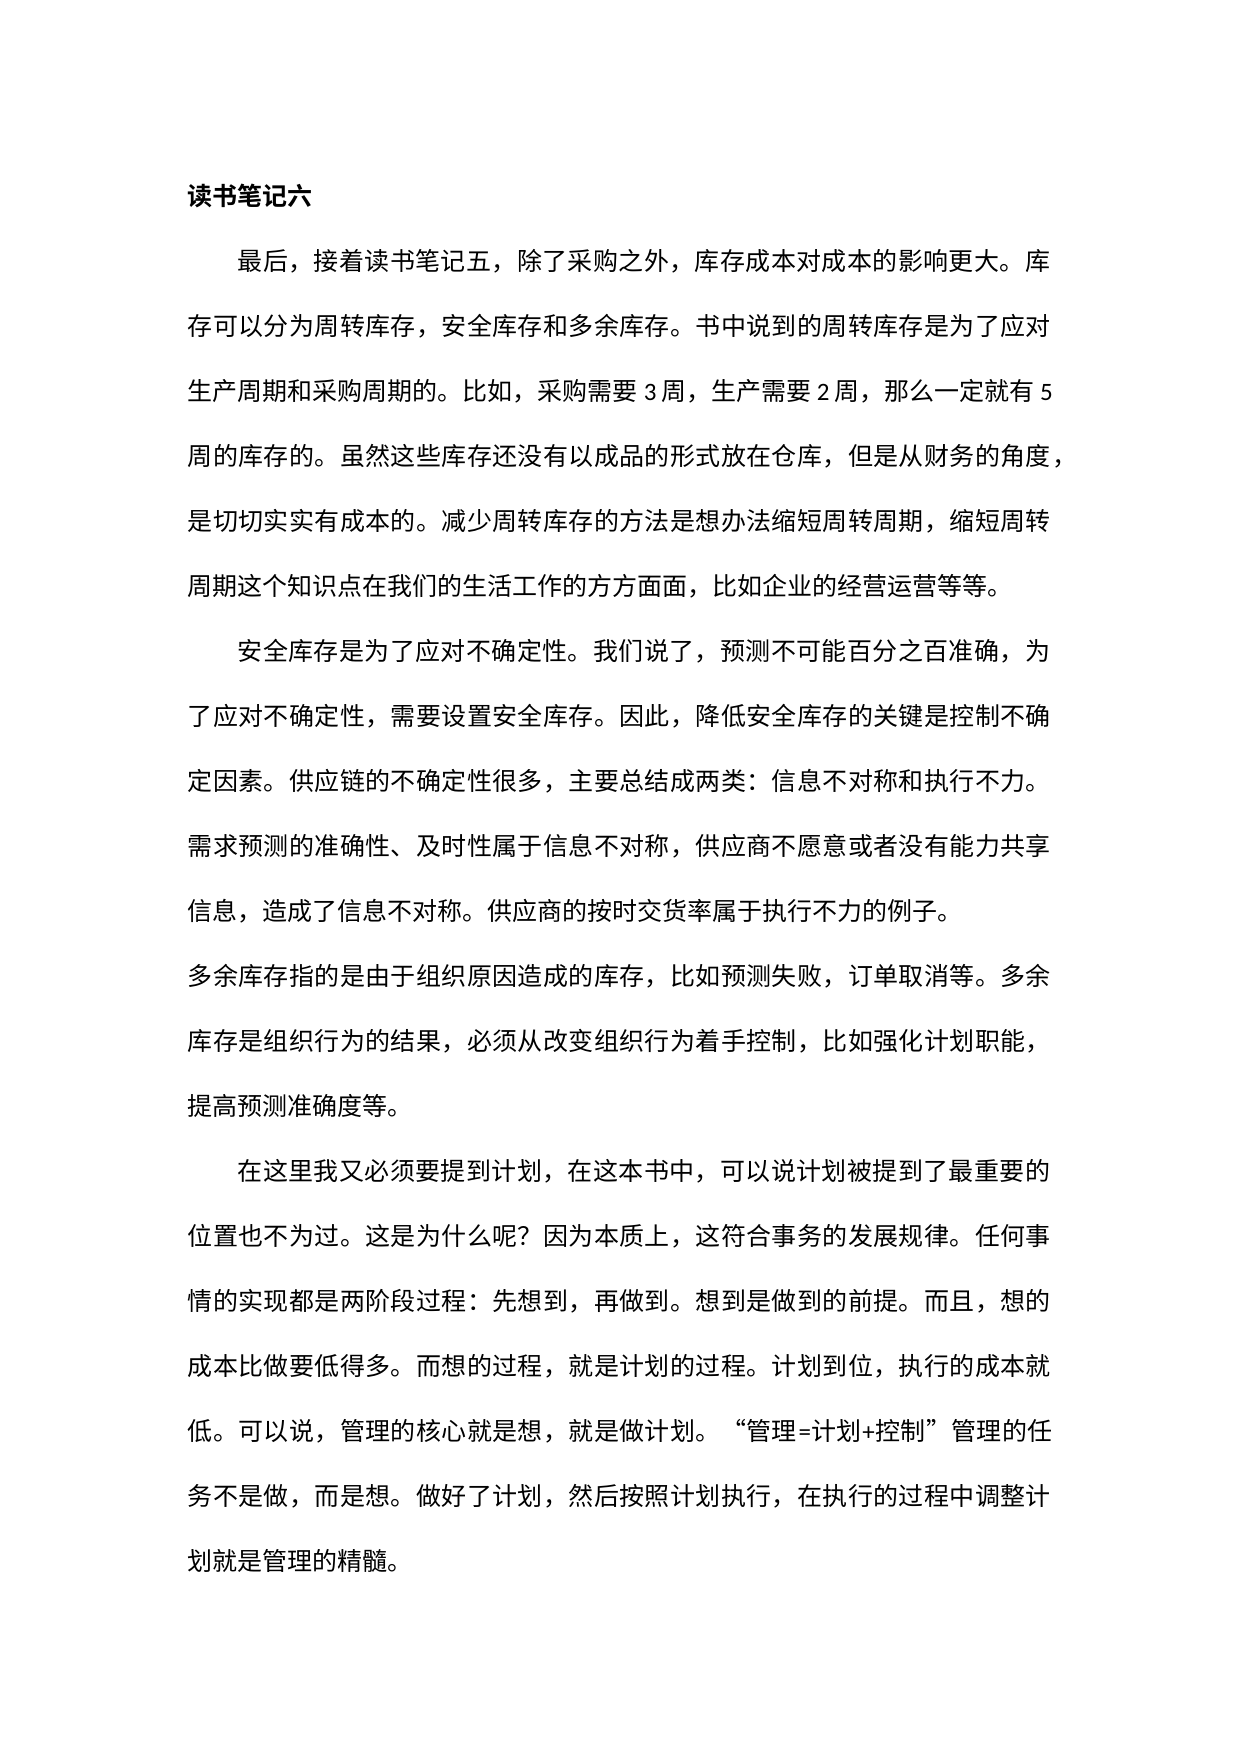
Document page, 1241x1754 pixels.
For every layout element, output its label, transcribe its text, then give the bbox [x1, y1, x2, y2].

text 最后，接着读书笔记五，除了采购之外，库存成本对成本的影响更大。库存可以分为周转库存，安全库存和多余库存。书中说到的周转库存是为了应对生产周期和采购周期的。比如，采购需要3周，生产需要2周，那么一定就有5周的库存的。虽然这些库存还没有以成品的形式放在仓库，但是从财务的角度，是切切实实有成本的。减少周转库存的方法是想办法缩短周转周期，缩短周转周期这个知识点在我们的生活工作的方方面面，比如企业的经营运营等等。 [187, 227, 1053, 617]
text 多余库存指的是由于组织原因造成的库存，比如预测失败，订单取消等。多余库存是组织行为的结果，必须从改变组织行为着手控制，比如强化计划职能，提高预测准确度等。 [187, 942, 1053, 1137]
text 安全库存是为了应对不确定性。我们说了，预测不可能百分之百准确，为了应对不确定性，需要设置安全库存。因此，降低安全库存的关键是控制不确定因素。供应链的不确定性很多，主要总结成两类：信息不对称和执行不力。需求预测的准确性、及时性属于信息不对称，供应商不愿意或者没有能力共享信息，造成了信息不对称。供应商的按时交货率属于执行不力的例子。 [187, 617, 1053, 942]
text 读书笔记六 [187, 162, 1053, 227]
text 在这里我又必须要提到计划，在这本书中，可以说计划被提到了最重要的位置也不为过。这是为什么呢？因为本质上，这符合事务的发展规律。任何事情的实现都是两阶段过程：先想到，再做到。想到是做到的前提。而且，想的成本比做要低得多。而想的过程，就是计划的过程。计划到位，执行的成本就低。可以说，管理的核心就是想，就是做计划。“管理=计划+控制”管理的任务不是做，而是想。做好了计划，然后按照计划执行，在执行的过程中调整计划就是管理的精髓。 [187, 1137, 1053, 1592]
